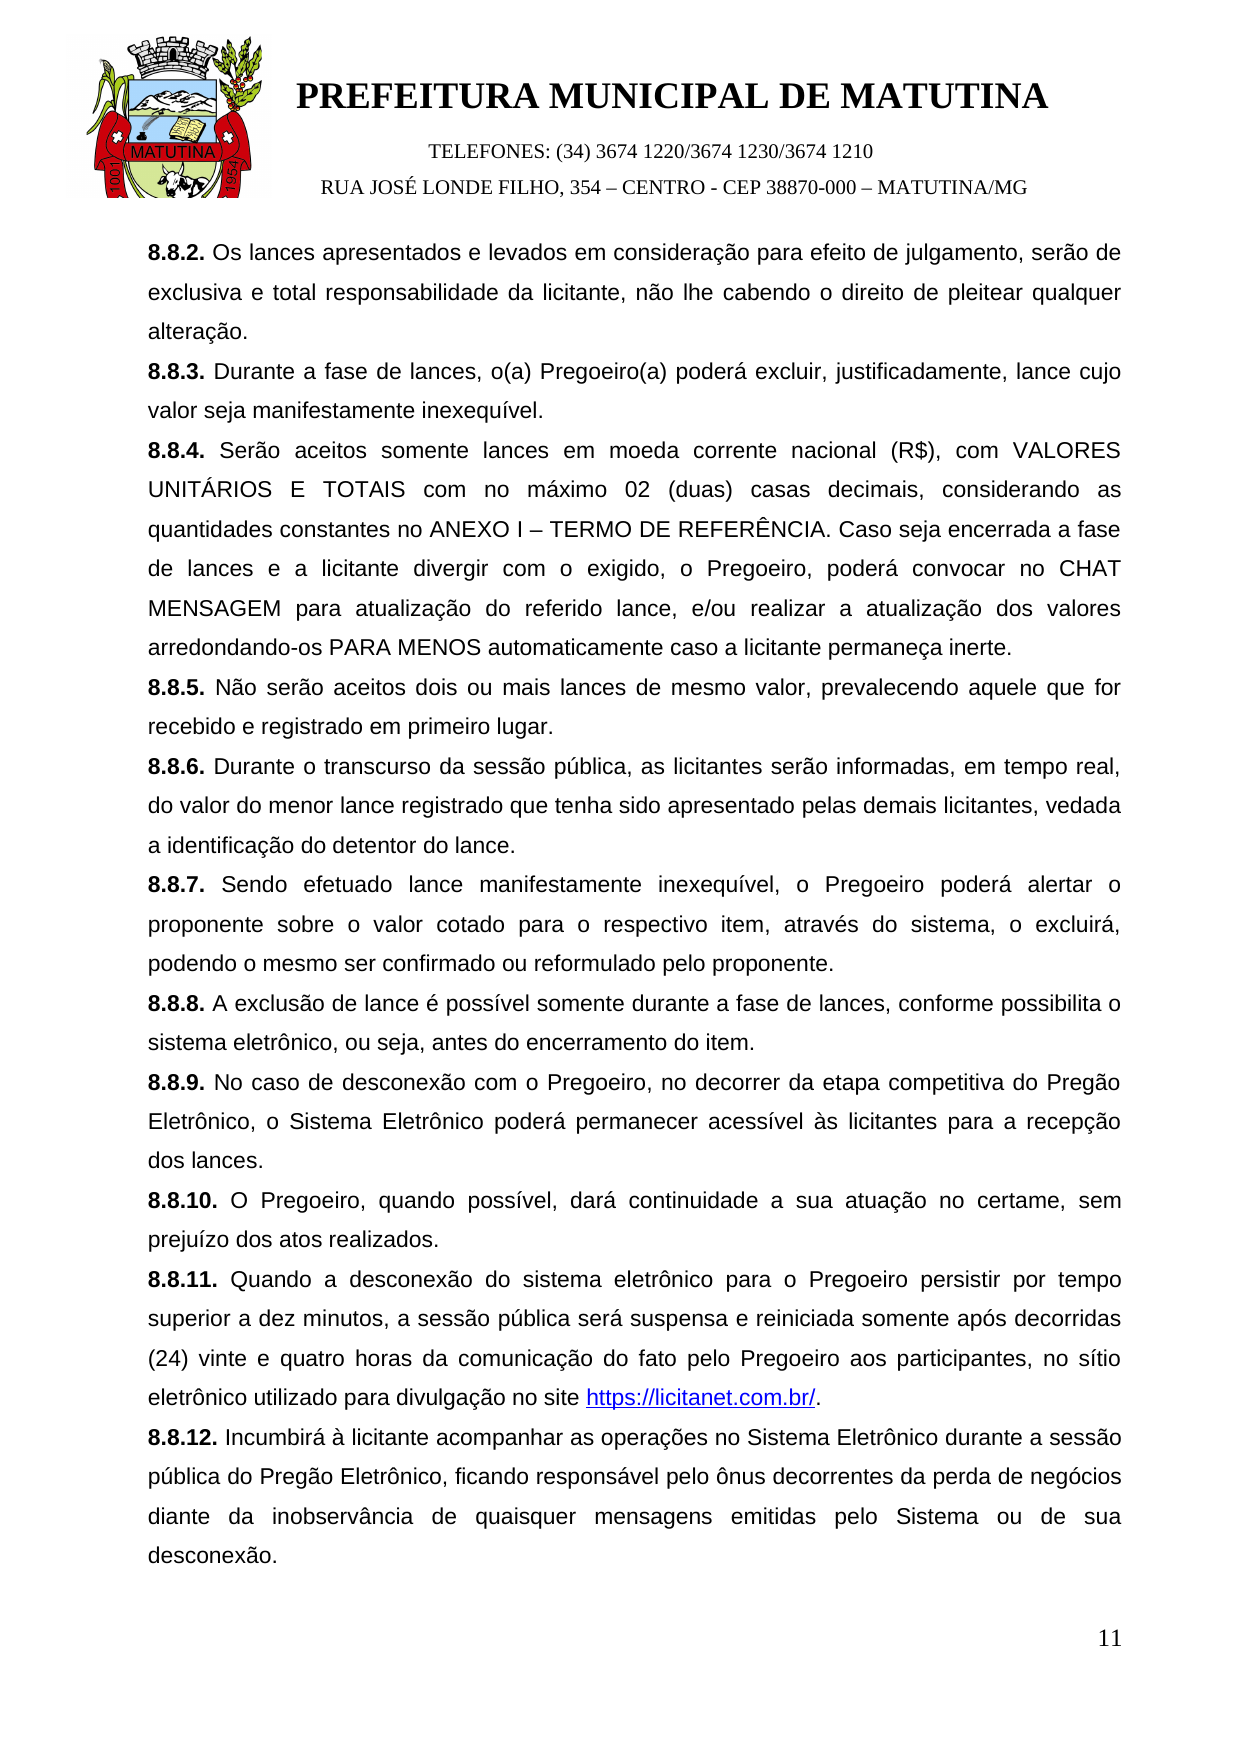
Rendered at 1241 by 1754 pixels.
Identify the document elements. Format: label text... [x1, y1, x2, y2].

text 8.8.5. Não serão aceitos dois ou mais lances de mesmo valor, prevalecendo aquele que for recebido e registrado em primeiro lugar. [148, 674, 1122, 739]
text 8.8.12. Incumbirá à licitante acompanhar as operações no Sistema Eletrônico durante a sessão pública do Pregão Eletrônico, ficando responsável pelo ônus decorrentes da perda de negócios diante da inobservância de quaisquer mensagens emitidas pelo Sistema ou de sua desconexão. [148, 1424, 1122, 1568]
text 8.8.6. Durante o transcurso da sessão pública, as licitantes serão informadas, em tempo real, do valor do menor lance registrado que tenha sido apresentado pelas demais licitantes, vedada a identificação do detentor do lance. [148, 753, 1122, 858]
text 8.8.4. Serão aceitos somente lances em moeda corrente nacional (R$), com VALORES UNITÁRIOS E TOTAIS com no máximo 02 (duas) casas decimais, considerando as quantidades constantes no ANEXO I – TERMO DE REFERÊNCIA. Caso seja encerrada a fase de lances e a licitante divergir com o exigido, o Pregoeiro, poderá convocar no CHAT MENSAGEM para atualização do referido lance, e/ou realizar a atualização dos valores arredondando-os PARA MENOS automaticamente caso a licitante permaneça inerte. [148, 437, 1122, 661]
text 8.8.7. Sendo efetuado lance manifestamente inexequível, o Pregoeiro poderá alertar o proponente sobre o valor cotado para o respectivo item, através do sistema, o excluirá, podendo o mesmo ser confirmado ou reformulado pelo proponente. [148, 871, 1122, 976]
text 8.8.2. Os lances apresentados e levados em consideração para efeito de julgamento, serão de exclusiva e total responsabilidade da licitante, não lhe cabendo o direito de pleitear qualquer alteração. [148, 239, 1122, 345]
text 8.8.11. Quando a desconexão do sistema eletrônico para o Pregoeiro persistir por tempo superior a dez minutos, a sessão pública será suspensa e reiniciada somente após decorridas (24) vinte e quatro horas da comunicação do fato pelo Pregoeiro aos participantes, no sítio eletrônico utilizado para divulgação no site https://licitanet.com.br/. [148, 1266, 1122, 1411]
text 8.8.3. Durante a fase de lances, o(a) Pregoeiro(a) poderá excluir, justificadamente, lance cujo valor seja manifestamente inexequível. [148, 358, 1122, 424]
text 8.8.9. No caso de desconexão com o Pregoeiro, no decorrer da etapa competitiva do Pregão Eletrônico, o Sistema Eletrônico poderá permanecer acessível às licitantes para a recepção dos lances. [148, 1068, 1122, 1174]
text 8.8.10. O Pregoeiro, quando possível, dará continuidade a sua atuação no certame, sem prejuízo dos atos realizados. [148, 1187, 1122, 1253]
text 8.8.8. A exclusão de lance é possível somente durante a fase de lances, conforme possibilita o sistema eletrônico, ou seja, antes do encerramento do item. [148, 989, 1122, 1055]
picture [65, 34, 272, 197]
